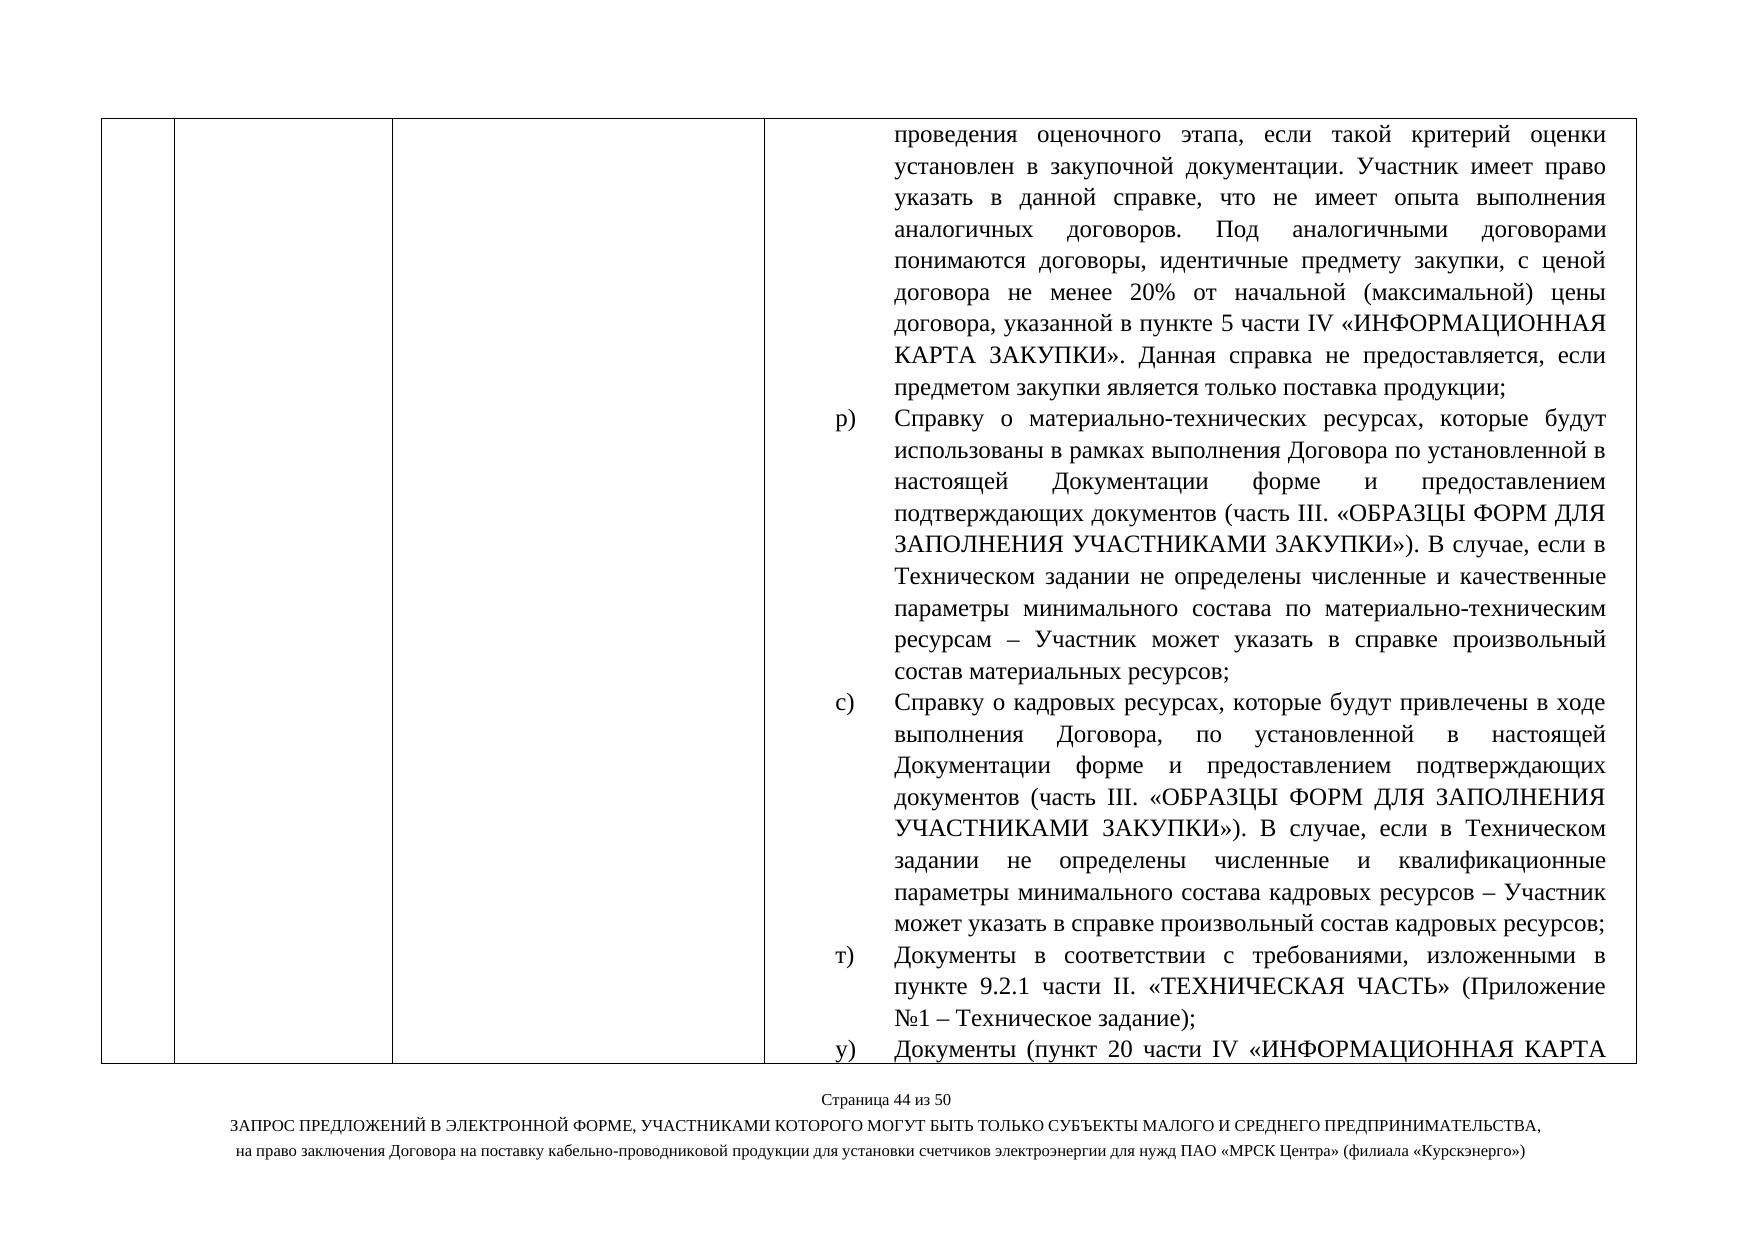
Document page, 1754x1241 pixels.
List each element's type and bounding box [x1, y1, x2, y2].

table_cell [175, 119, 392, 1063]
table_cell [393, 119, 764, 1063]
table_cell [102, 119, 174, 1063]
table_cell [765, 119, 1636, 1063]
